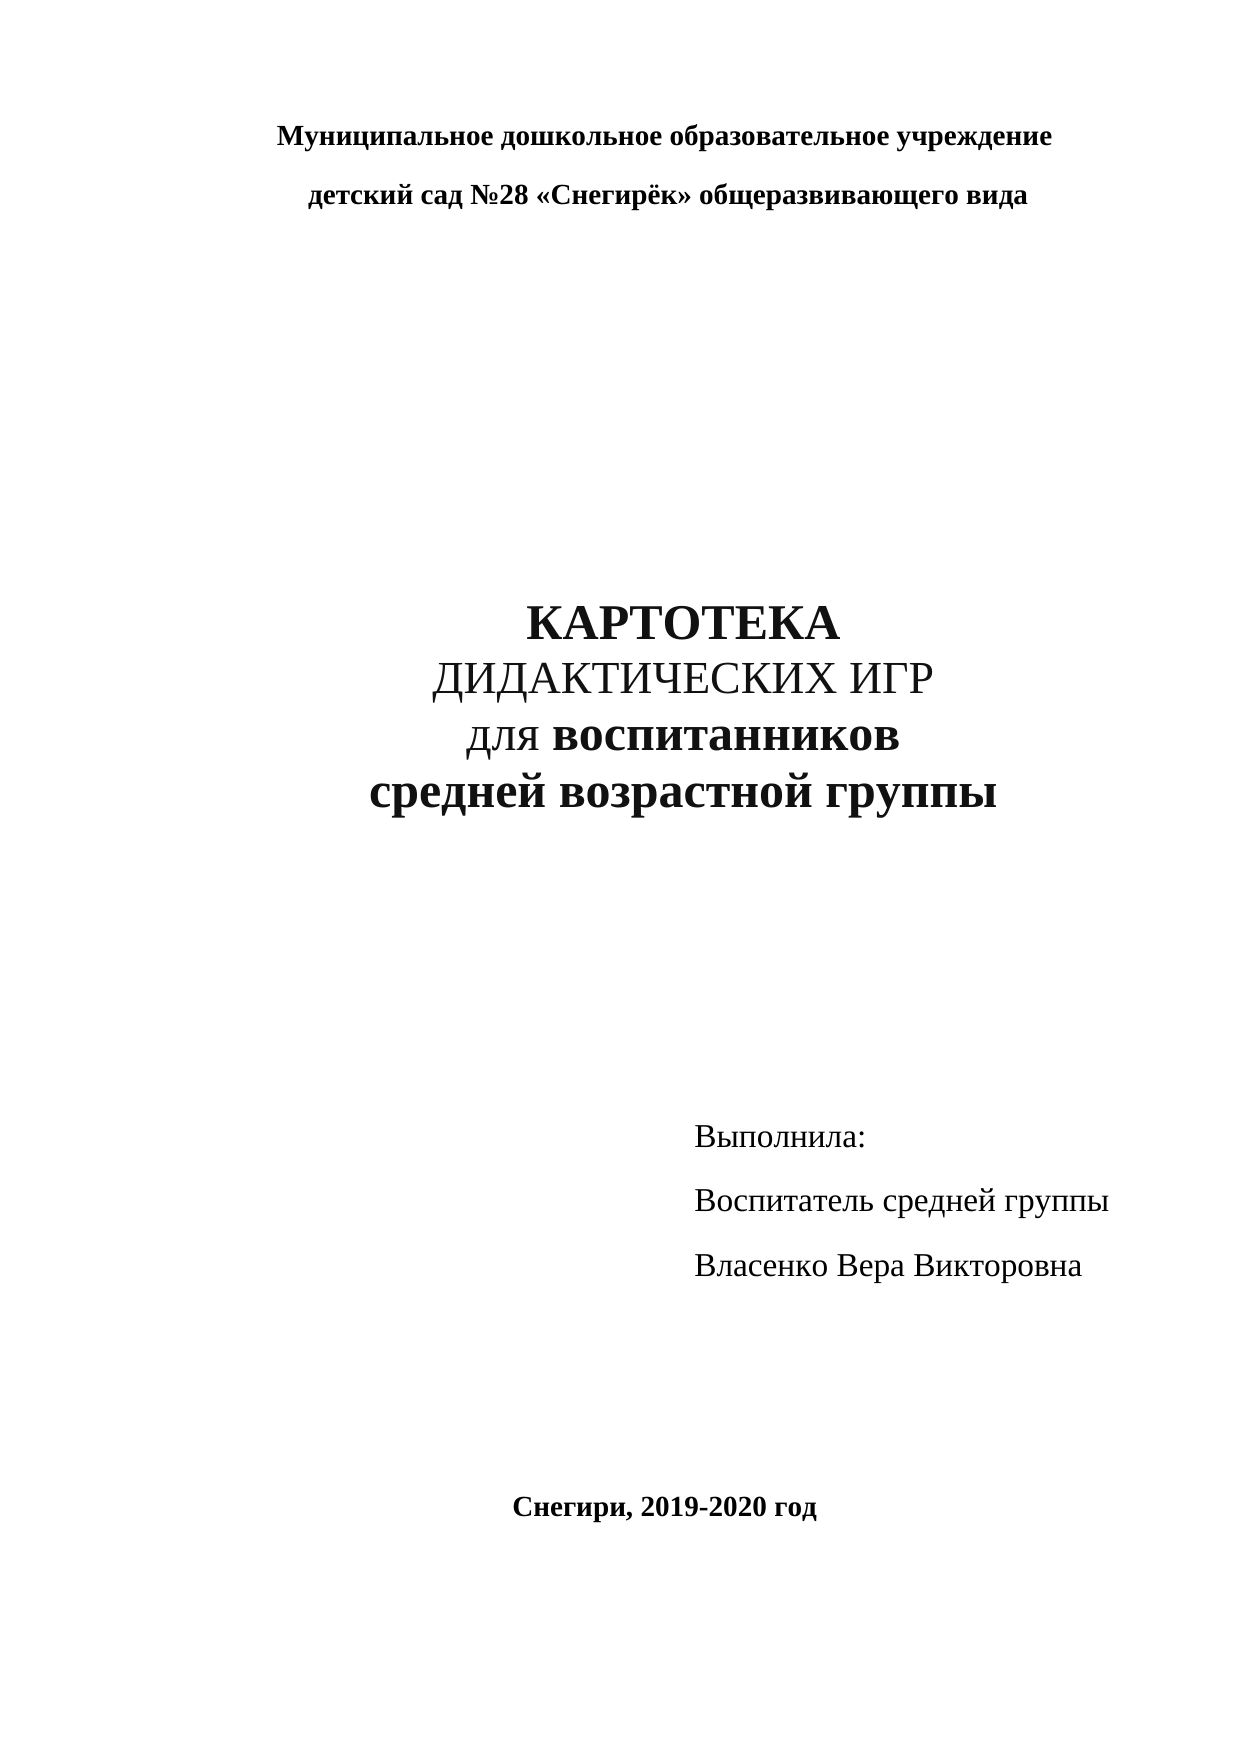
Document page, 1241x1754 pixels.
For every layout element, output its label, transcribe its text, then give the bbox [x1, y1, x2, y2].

text КАРТОТЕКА [177, 593, 1152, 651]
text Снегири, 2019-2020 год [177, 1489, 1152, 1522]
text Муниципальное дошкольное образовательное учреждение [177, 118, 1152, 152]
text Власенко Вера Викторовна [694, 1246, 1152, 1284]
text для воспитанников [177, 703, 1152, 761]
text средней возрастной группы [177, 761, 1152, 818]
text детский сад №28 «Снегирёк» общеразвивающего вида [177, 177, 1152, 211]
text Выполнила: [694, 1116, 1152, 1154]
text Воспитатель средней группы [694, 1181, 1152, 1219]
text ДИДАКТИЧЕСКИХ ИГР [177, 651, 1152, 703]
